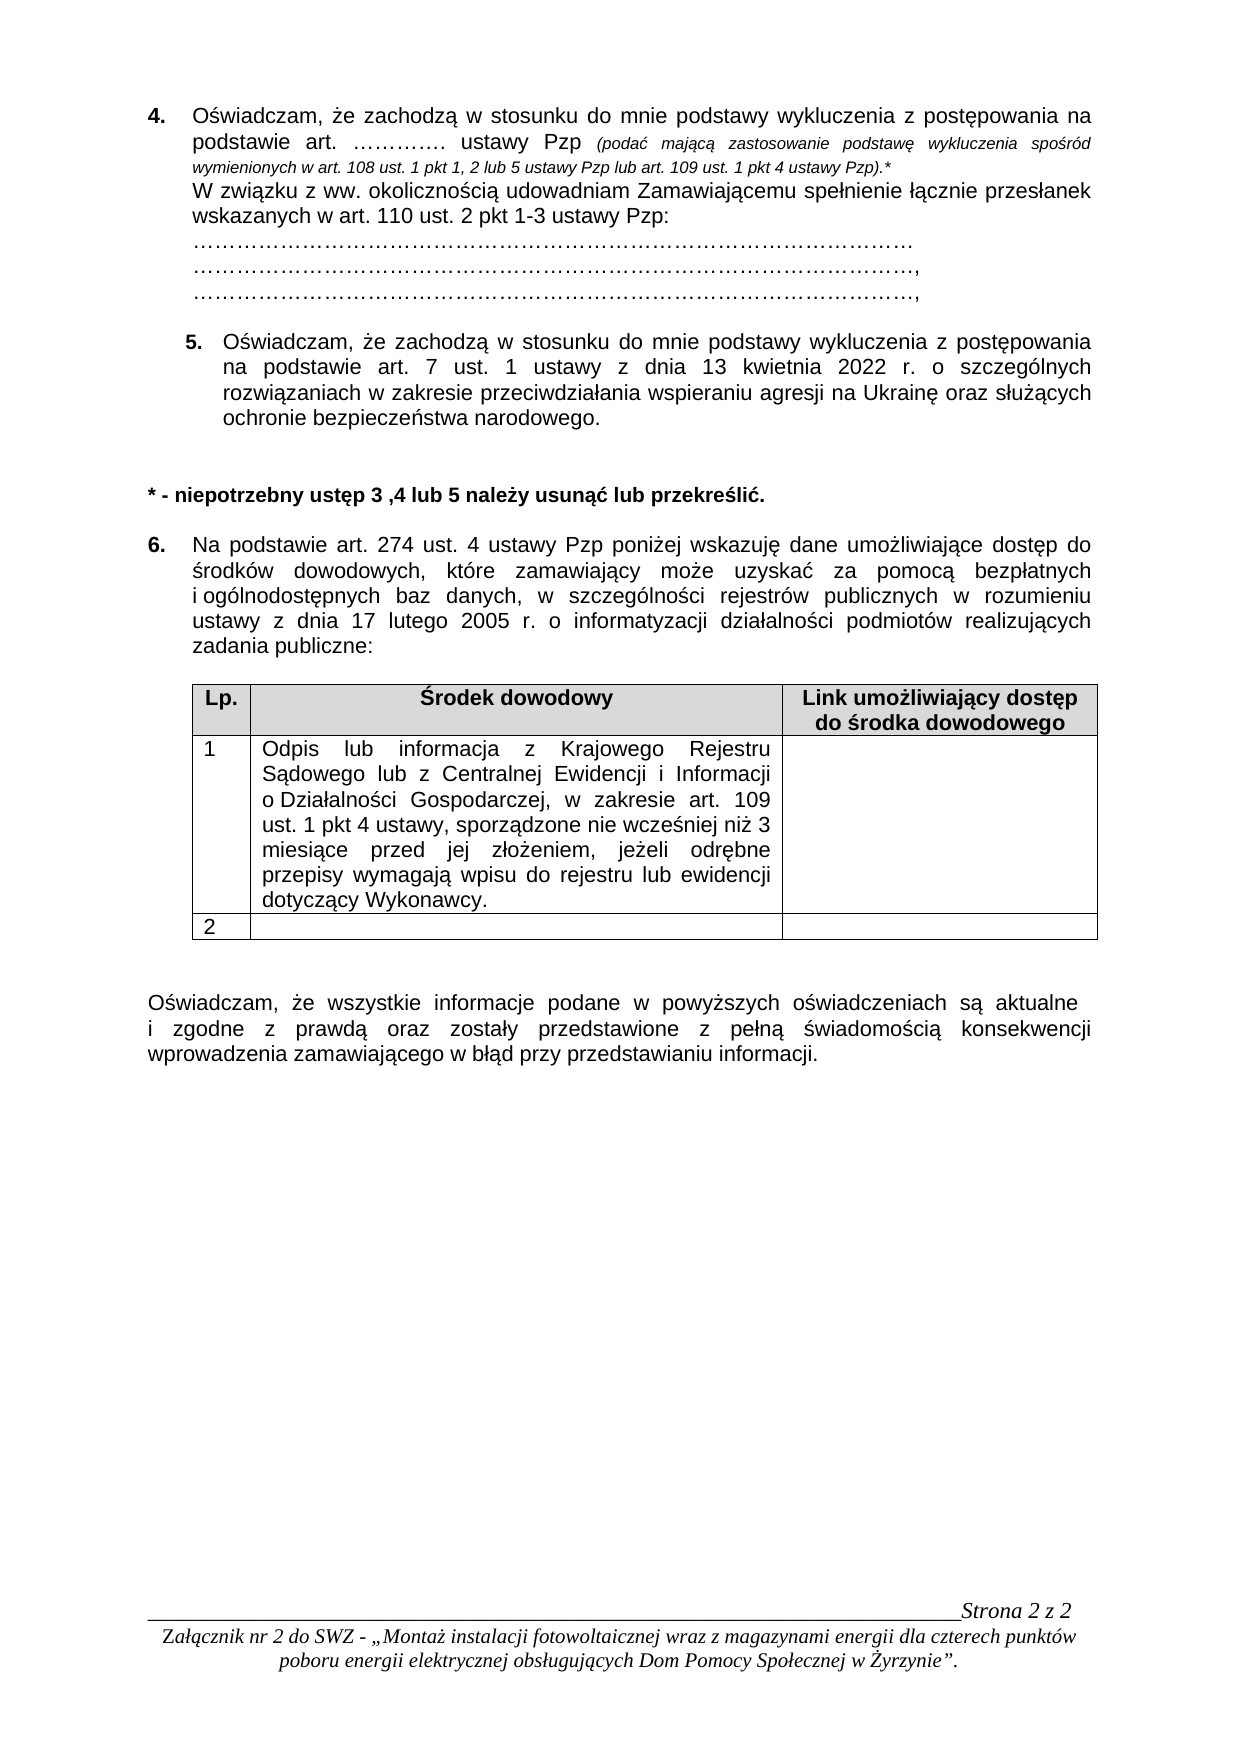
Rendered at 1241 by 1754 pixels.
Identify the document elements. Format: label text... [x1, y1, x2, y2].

table_cell [251, 914, 782, 939]
list Na podstawie art. 274 ust. 4 ustawy Pzp poniżej wskazuję dane umożliwiające dostęp do środków dowodowych, które zamawiający może uzyskać za pomocą bezpłatnych i ogólnodostępnych baz danych, w szczególności rejestrów publicznych w rozumieniu ustawy z dnia 17 lutego 2005 r. o informatyzacji działalności podmiotów realizujących zadania publiczne: [148, 532, 1093, 658]
text * - niepotrzebny ustęp 3 ,4 lub 5 należy usunąć lub przekreślić. [148, 483, 1093, 507]
table_header Link umożliwiający dostęp do środka dowodowego [783, 685, 1097, 735]
list Oświadczam, że zachodzą w stosunku do mnie podstawy wykluczenia z postępowania na podstawie art. …………. ustawy Pzp (podać mającą zastosowanie podstawę wykluczenia spośród wymienionych w art. 108 ust. 1 pkt 1, 2 lub 5 ustawy Pzp lub art. 109 ust. 1 pkt 4 ustawy Pzp).* [148, 103, 1093, 178]
table_header Lp. [193, 685, 250, 735]
table_cell 1 [193, 736, 250, 912]
table_header Środek dowodowy [251, 685, 782, 735]
table_cell [783, 736, 1097, 912]
list ………………………………………………………………………………………, [192, 279, 1093, 304]
list Oświadczam, że zachodzą w stosunku do mnie podstawy wykluczenia z postępowania na podstawie art. 7 ust. 1 ustawy z dnia 13 kwietnia 2022 r. o szczególnych rozwiązaniach w zakresie przeciwdziałania wspieraniu agresji na Ukrainę oraz służących ochronie bezpieczeństwa narodowego. [185, 329, 1093, 430]
list ……………………………………………………………………………………… [192, 228, 1093, 253]
table_cell Odpis lub informacja z Krajowego Rejestru Sądowego lub z Centralnej Ewidencji i Informacji o Działalności Gospodarczej, w zakresie art. 109 ust. 1 pkt 4 ustawy, sporządzone nie wcześniej niż 3 miesiące przed jej złożeniem, jeżeli odrębne przepisy wymagają wpisu do rejestru lub ewidencji dotyczący Wykonawcy. [251, 736, 782, 912]
list ………………………………………………………………………………………, [192, 253, 1093, 279]
table_cell 2 [193, 914, 250, 939]
text Oświadczam, że wszystkie informacje podane w powyższych oświadczeniach są aktualne i zgodne z prawdą oraz zostały przedstawione z pełną świadomością konsekwencji wprowadzenia zamawiającego w błąd przy przedstawianiu informacji. [148, 990, 1093, 1066]
table_cell [783, 914, 1097, 939]
list W związku z ww. okolicznością udowadniam Zamawiającemu spełnienie łącznie przesłanek wskazanych w art. 110 ust. 2 pkt 1-3 ustawy Pzp: [192, 178, 1093, 228]
